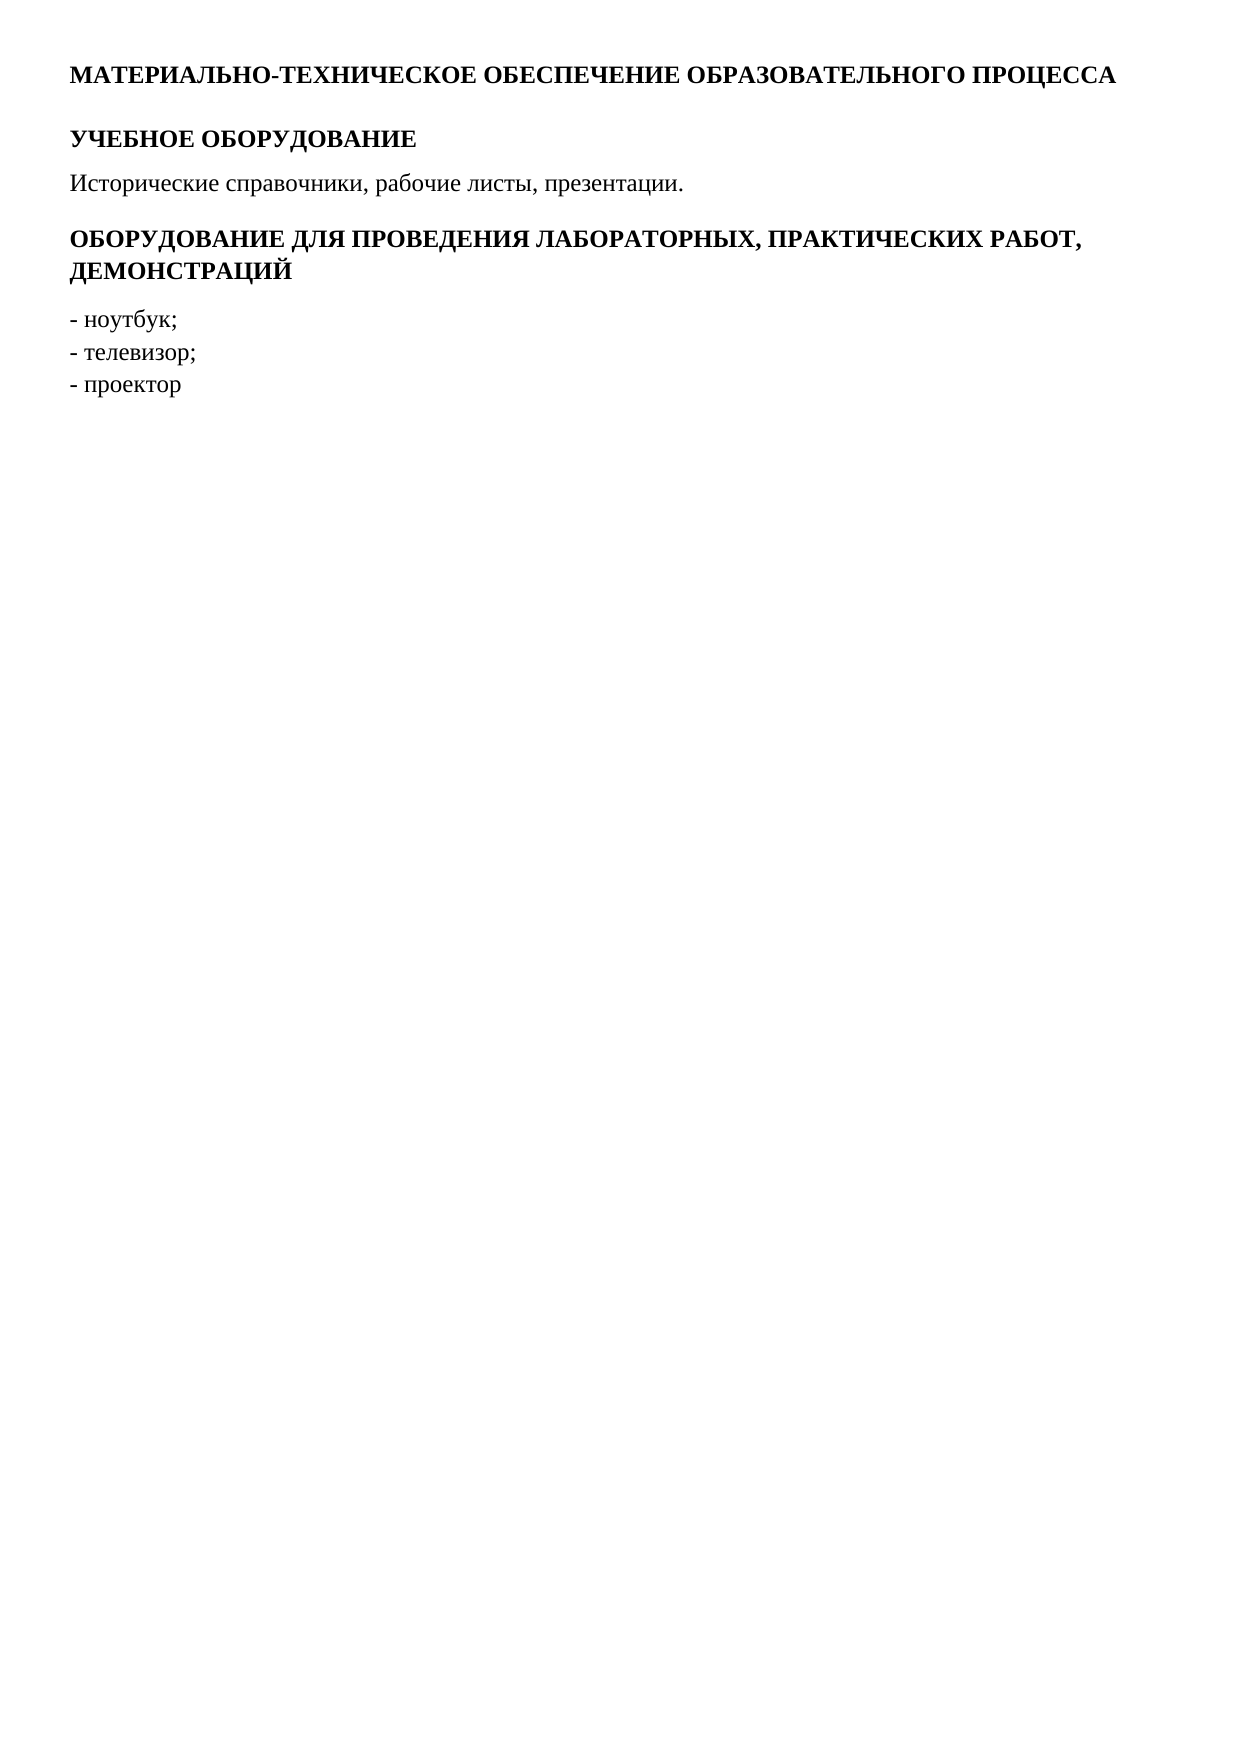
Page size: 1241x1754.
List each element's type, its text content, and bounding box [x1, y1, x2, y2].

text Исторические справочники, рабочие листы, презентации. [69, 170, 1172, 197]
text МАТЕРИАЛЬНО-ТЕХНИЧЕСКОЕ ОБЕСПЕЧЕНИЕ ОБРАЗОВАТЕЛЬНОГО ПРОЦЕССА [69, 62, 1172, 89]
text ОБОРУДОВАНИЕ ДЛЯ ПРОВЕДЕНИЯ ЛАБОРАТОРНЫХ, ПРАКТИЧЕСКИХ РАБОТ, ДЕМОНСТРАЦИЙ [69, 224, 1097, 284]
text УЧЕБНОЕ ОБОРУДОВАНИЕ [69, 125, 1172, 153]
text - ноутбук; - телевизор; - проектор [69, 304, 197, 398]
